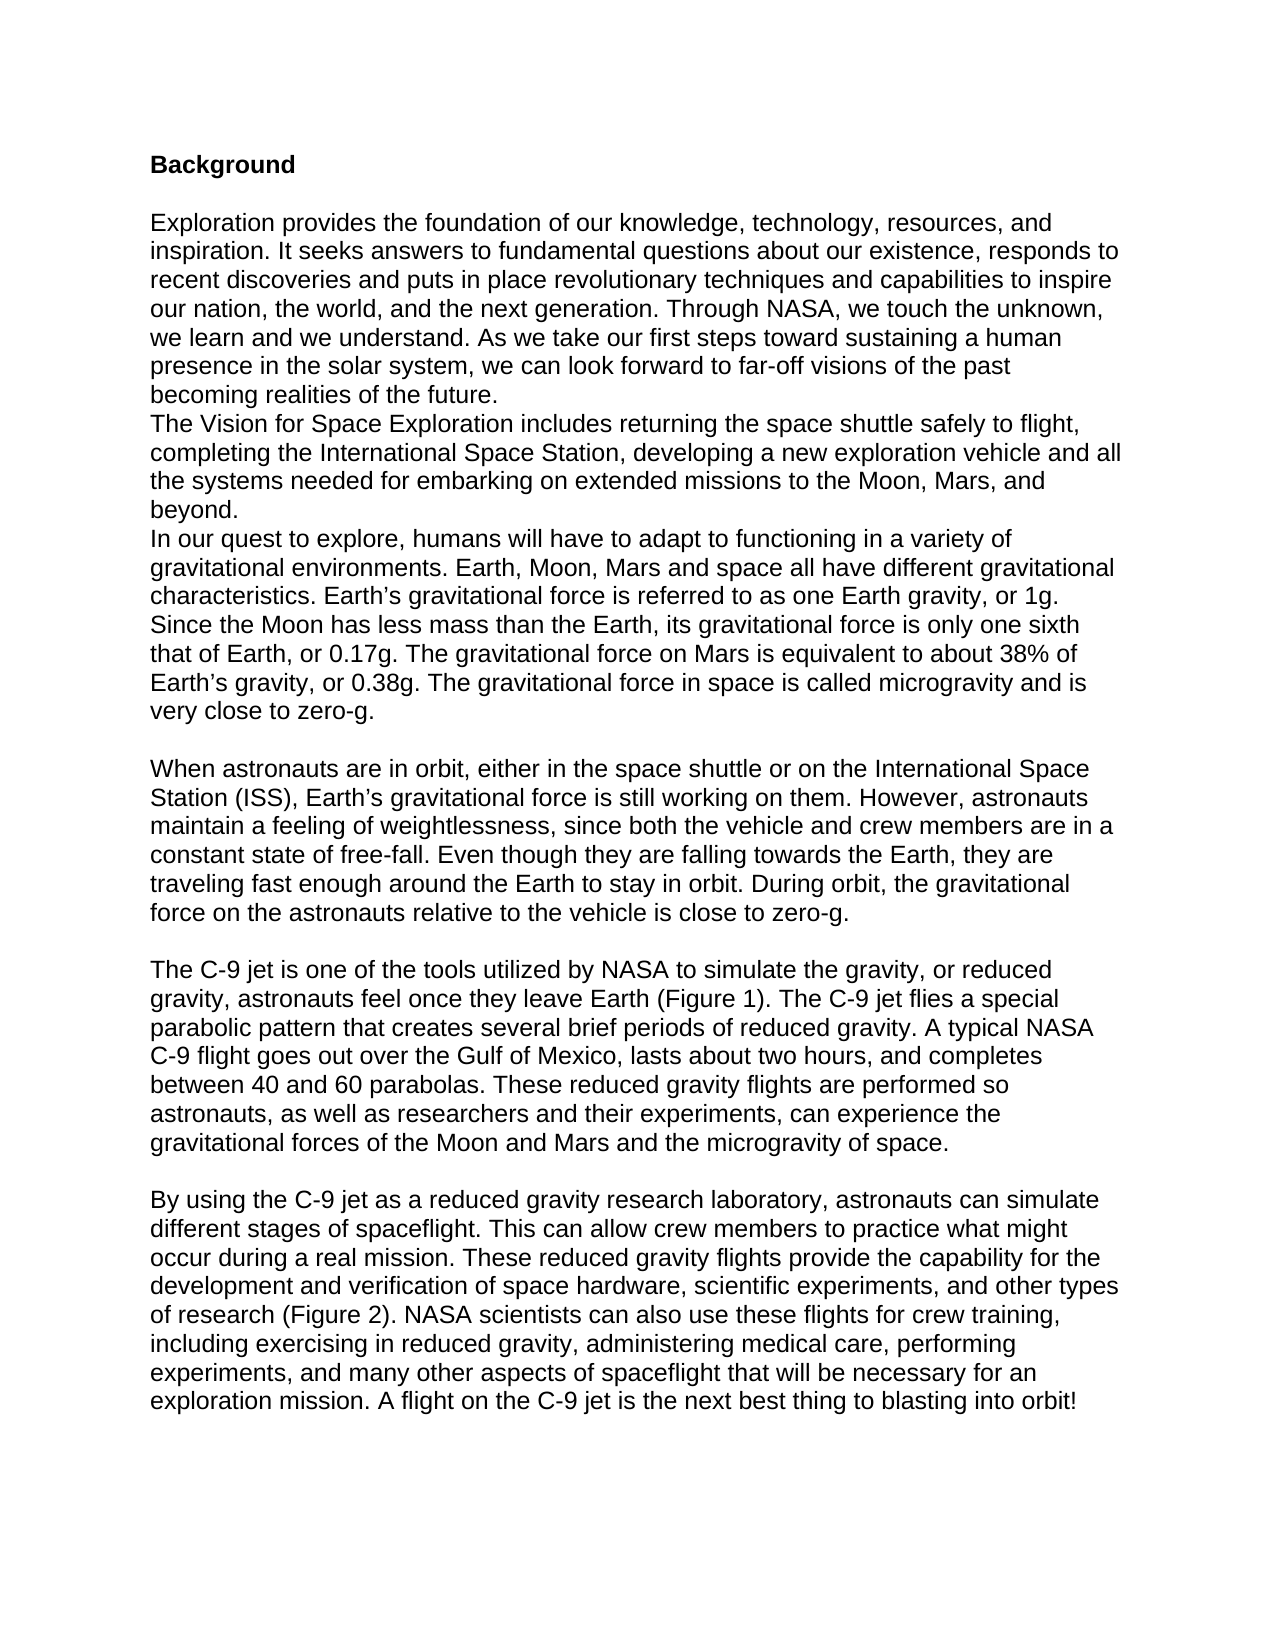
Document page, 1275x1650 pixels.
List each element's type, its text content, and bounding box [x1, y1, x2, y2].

text The Vision for Space Exploration includes returning the space shuttle safely to flight, completing the International Space Station, developing a new exploration vehicle and all the systems needed for embarking on extended missions to the Moon, Mars, and beyond. [150, 409, 1125, 524]
text Background [150, 150, 1125, 179]
text When astronauts are in orbit, either in the space shuttle or on the International Space Station (ISS), Earth’s gravitational force is still working on them. However, astronauts maintain a feeling of weightlessness, since both the vehicle and crew members are in a constant state of free-fall. Even though they are falling towards the Earth, they are traveling fast enough around the Earth to stay in orbit. During orbit, the gravitational force on the astronauts relative to the vehicle is close to zero-g. [150, 754, 1125, 926]
text By using the C-9 jet as a reduced gravity research laboratory, astronauts can simulate different stages of spaceflight. This can allow crew members to practice what might occur during a real mission. These reduced gravity flights provide the capability for the development and verification of space hardware, scientific experiments, and other types of research (Figure 2). NASA scientists can also use these flights for crew training, including exercising in reduced gravity, administering medical care, performing experiments, and many other aspects of spaceflight that will be necessary for an exploration mission. A flight on the C-9 jet is the next best thing to blasting into orbit! [150, 1185, 1125, 1415]
text Exploration provides the foundation of our knowledge, technology, resources, and inspiration. It seeks answers to fundamental questions about our existence, responds to recent discoveries and puts in place revolutionary techniques and capabilities to inspire our nation, the world, and the next generation. Through NASA, we touch the unknown, we learn and we understand. As we take our first steps toward sustaining a human presence in the solar system, we can look forward to far-off visions of the past becoming realities of the future. [150, 207, 1125, 409]
text The C-9 jet is one of the tools utilized by NASA to simulate the gravity, or reduced gravity, astronauts feel once they leave Earth (Figure 1). The C-9 jet flies a special parabolic pattern that creates several brief periods of reduced gravity. A typical NASA C-9 flight goes out over the Gulf of Mexico, lasts about two hours, and completes between 40 and 60 parabolas. These reduced gravity flights are performed so astronauts, as well as researchers and their experiments, can experience the gravitational forces of the Moon and Mars and the microgravity of space. [150, 955, 1125, 1156]
text In our quest to explore, humans will have to adapt to functioning in a variety of gravitational environments. Earth, Moon, Mars and space all have different gravitational characteristics. Earth’s gravitational force is referred to as one Earth gravity, or 1g. Since the Moon has less mass than the Earth, its gravitational force is only one sixth that of Earth, or 0.17g. The gravitational force on Mars is equivalent to about 38% of Earth’s gravity, or 0.38g. The gravitational force in space is called microgravity and is very close to zero-g. [150, 524, 1125, 725]
